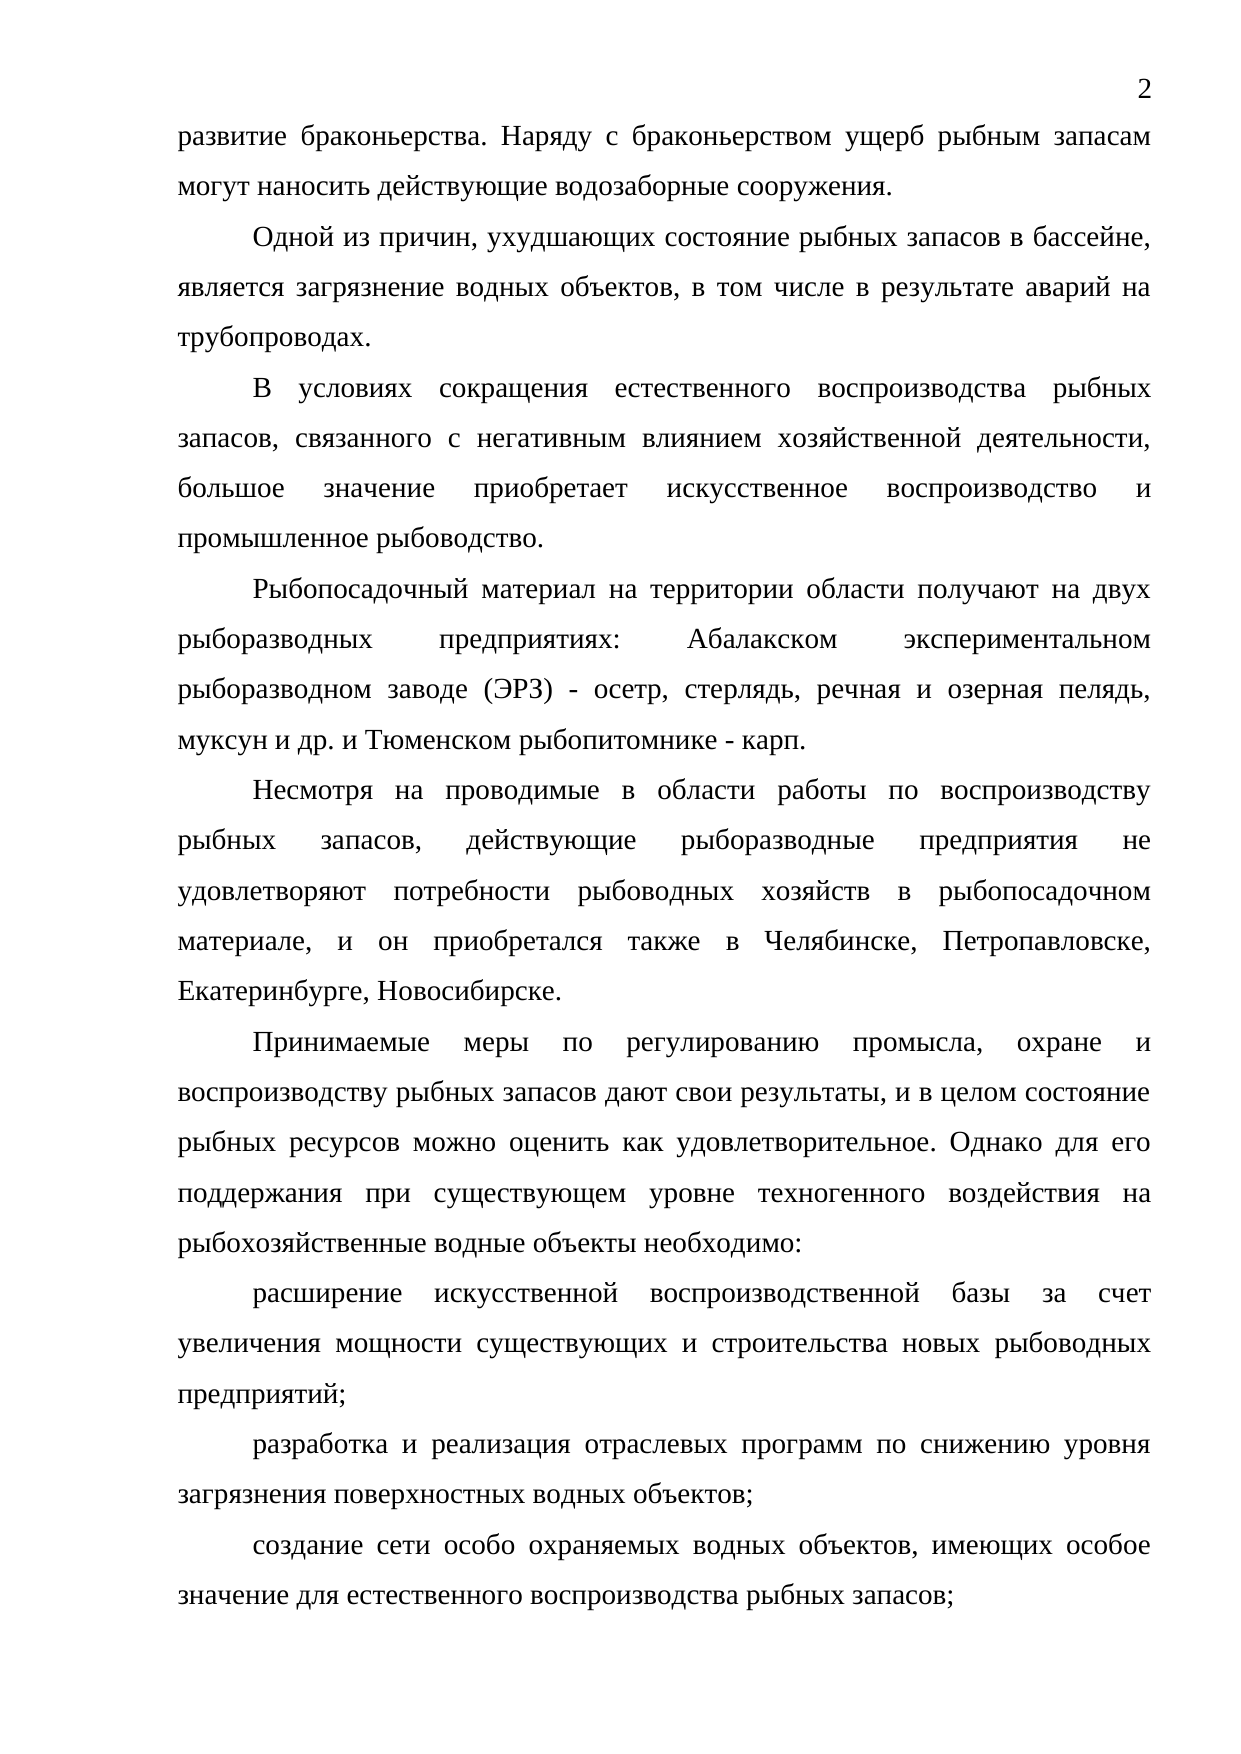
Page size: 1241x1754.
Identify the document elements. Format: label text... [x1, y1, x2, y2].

text В условиях сокращения естественного воспроизводства рыбных запасов, связанного с негативным влиянием хозяйственной деятельности, большое значение приобретает искусственное воспроизводство и промышленное рыбоводство. [177, 370, 1152, 554]
text Принимаемые меры по регулированию промысла, охране и воспроизводству рыбных запасов дают свои результаты, и в целом состояние рыбных ресурсов можно оценить как удовлетворительное. Однако для его поддержания при существующем уровне техногенного воздействия на рыбохозяйственные водные объекты необходимо: [177, 1024, 1152, 1258]
text разработка и реализация отраслевых программ по снижению уровня загрязнения поверхностных водных объектов; [177, 1426, 1152, 1510]
text Одной из причин, ухудшающих состояние рыбных запасов в бассейне, является загрязнение водных объектов, в том числе в результате аварий на трубопроводах. [177, 219, 1152, 353]
text Рыбопосадочный материал на территории области получают на двух рыборазводных предприятиях: Абалакском экспериментальном рыборазводном заводе (ЭРЗ) - осетр, стерлядь, речная и озерная пелядь, муксун и др. и Тюменском рыбопитомнике - карп. [177, 571, 1152, 755]
text расширение искусственной воспроизводственной базы за счет увеличения мощности существующих и строительства новых рыбоводных предприятий; [177, 1275, 1152, 1409]
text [177, 118, 1152, 202]
text создание сети особо охраняемых водных объектов, имеющих особое значение для естественного воспроизводства рыбных запасов; [177, 1527, 1152, 1611]
text Несмотря на проводимые в области работы по воспроизводству рыбных запасов, действующие рыборазводные предприятия не удовлетворяют потребности рыбоводных хозяйств в рыбопосадочном материале, и он приобретался также в Челябинске, Петропавловске, Екатеринбурге, Новосибирске. [177, 772, 1152, 1007]
